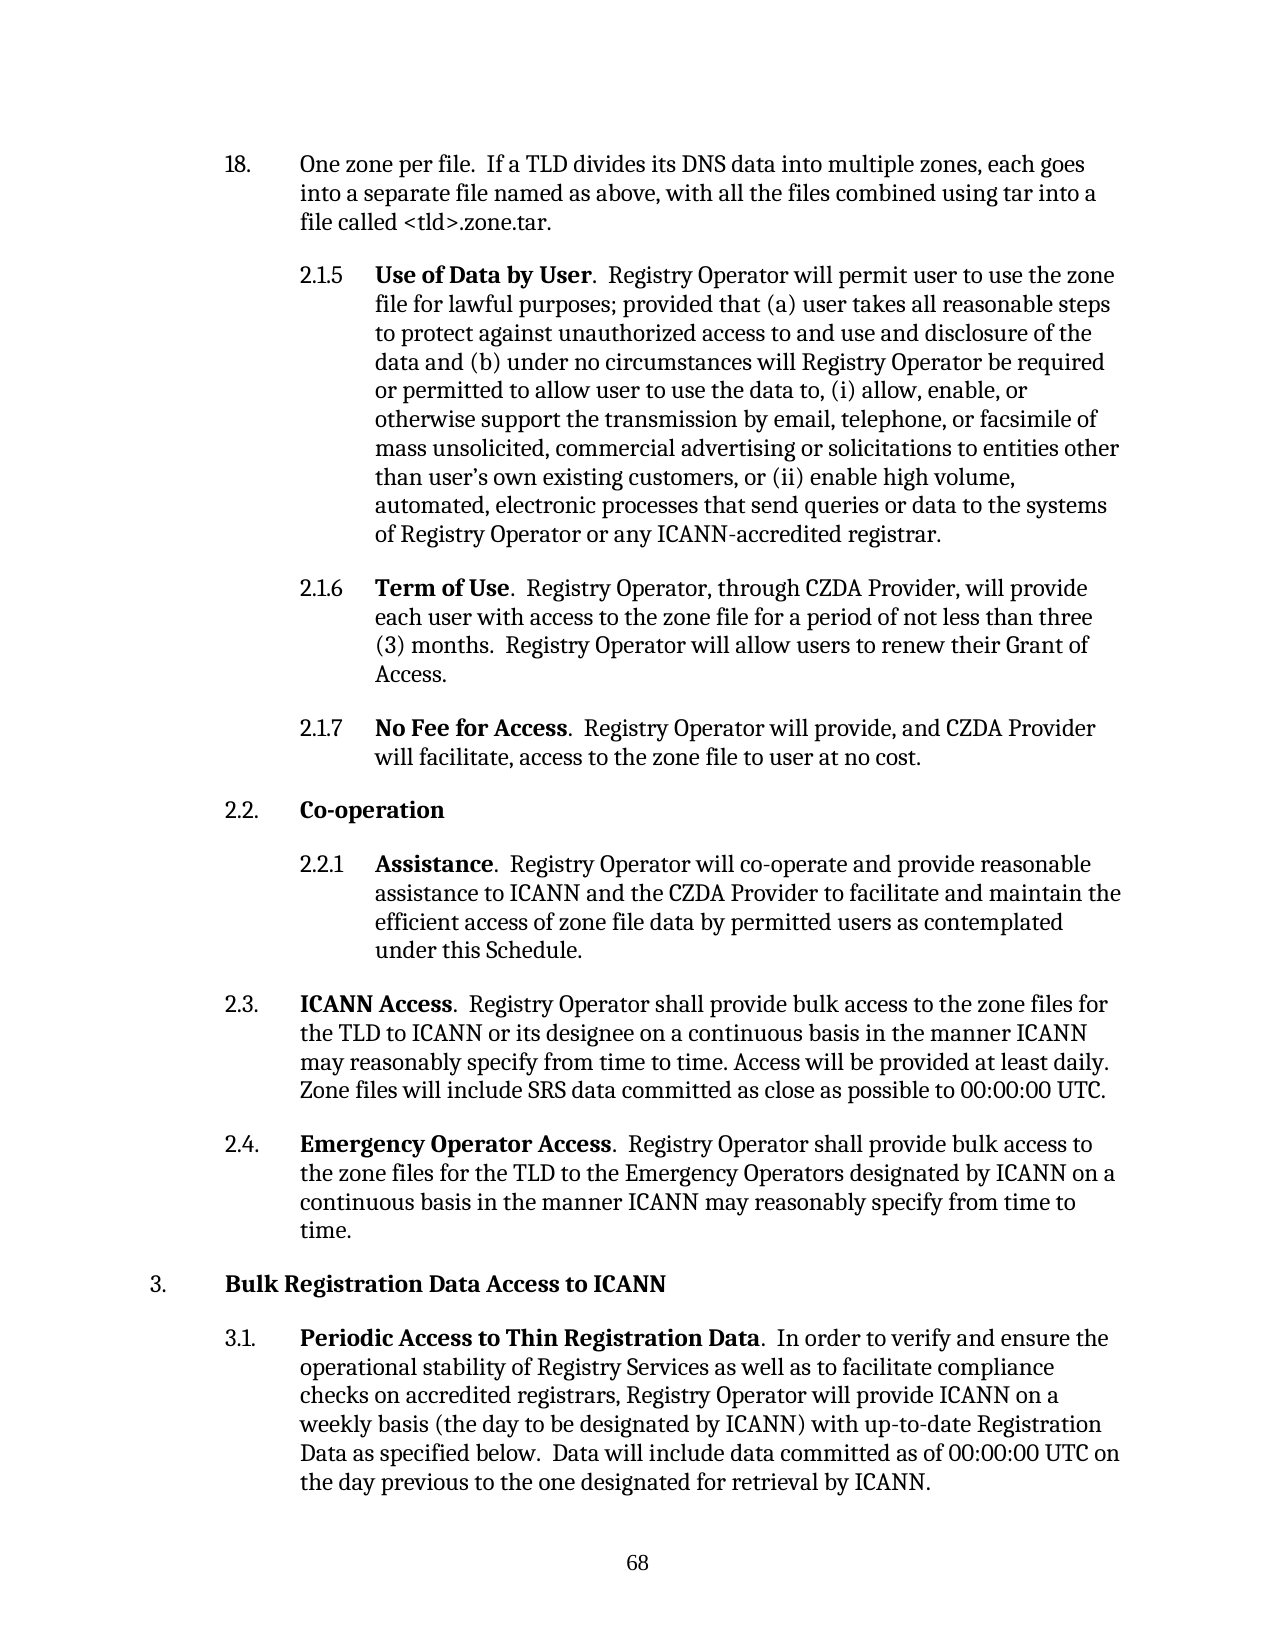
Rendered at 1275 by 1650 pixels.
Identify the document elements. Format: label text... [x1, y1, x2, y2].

text Periodic Access to Thin Registration Data. In order to verify and ensure the operational stability of Registry Services as well as to facilitate compliance checks on accredited registrars, Registry Operator will provide ICANN on a weekly basis (the day to be designated by ICANN) with up-to-date Registration Data as specified below. Data will include data committed as of 00:00:00 UTC on the day previous to the one designated for retrieval by ICANN. [225, 1324, 1125, 1496]
text No Fee for Access. Registry Operator will provide, and CZDA Provider will facilitate, access to the zone file to user at no cost. [300, 714, 1125, 771]
text Emergency Operator Access. Registry Operator shall provide bulk access to the zone files for the TLD to the Emergency Operators designated by ICANN on a continuous basis in the manner ICANN may reasonably specify from time to time. [225, 1130, 1125, 1245]
text Term of Use. Registry Operator, through CZDA Provider, will provide each user with access to the zone file for a period of not less than three (3) months. Registry Operator will allow users to renew their Grant of Access. [300, 574, 1125, 689]
text Use of Data by User. Registry Operator will permit user to use the zone file for lawful purposes; provided that (a) user takes all reasonable steps to protect against unauthorized access to and use and disclosure of the data and (b) under no circumstances will Registry Operator be required or permitted to allow user to use the data to, (i) allow, enable, or otherwise support the transmission by email, telephone, or facsimile of mass unsolicited, commercial advertising or solicitations to entities other than user’s own existing customers, or (ii) enable high volume, automated, electronic processes that send queries or data to the systems of Registry Operator or any ICANN-accredited registrar. [300, 261, 1125, 549]
text Assistance. Registry Operator will co-operate and provide reasonable assistance to ICANN and the CZDA Provider to facilitate and maintain the efficient access of zone file data by permitted users as contemplated under this Schedule. [300, 850, 1125, 965]
text ICANN Access. Registry Operator shall provide bulk access to the zone files for the TLD to ICANN or its designee on a continuous basis in the manner ICANN may reasonably specify from time to time. Access will be provided at least daily. Zone files will include SRS data committed as close as possible to 00:00:00 UTC. [225, 990, 1125, 1105]
text Bulk Registration Data Access to ICANN [150, 1270, 1125, 1299]
text One zone per file. If a TLD divides its DNS data into multiple zones, each goes into a separate file named as above, with all the files combined using tar into a file called <tld>.zone.tar. [225, 150, 1125, 236]
text Co-operation [225, 796, 1125, 825]
